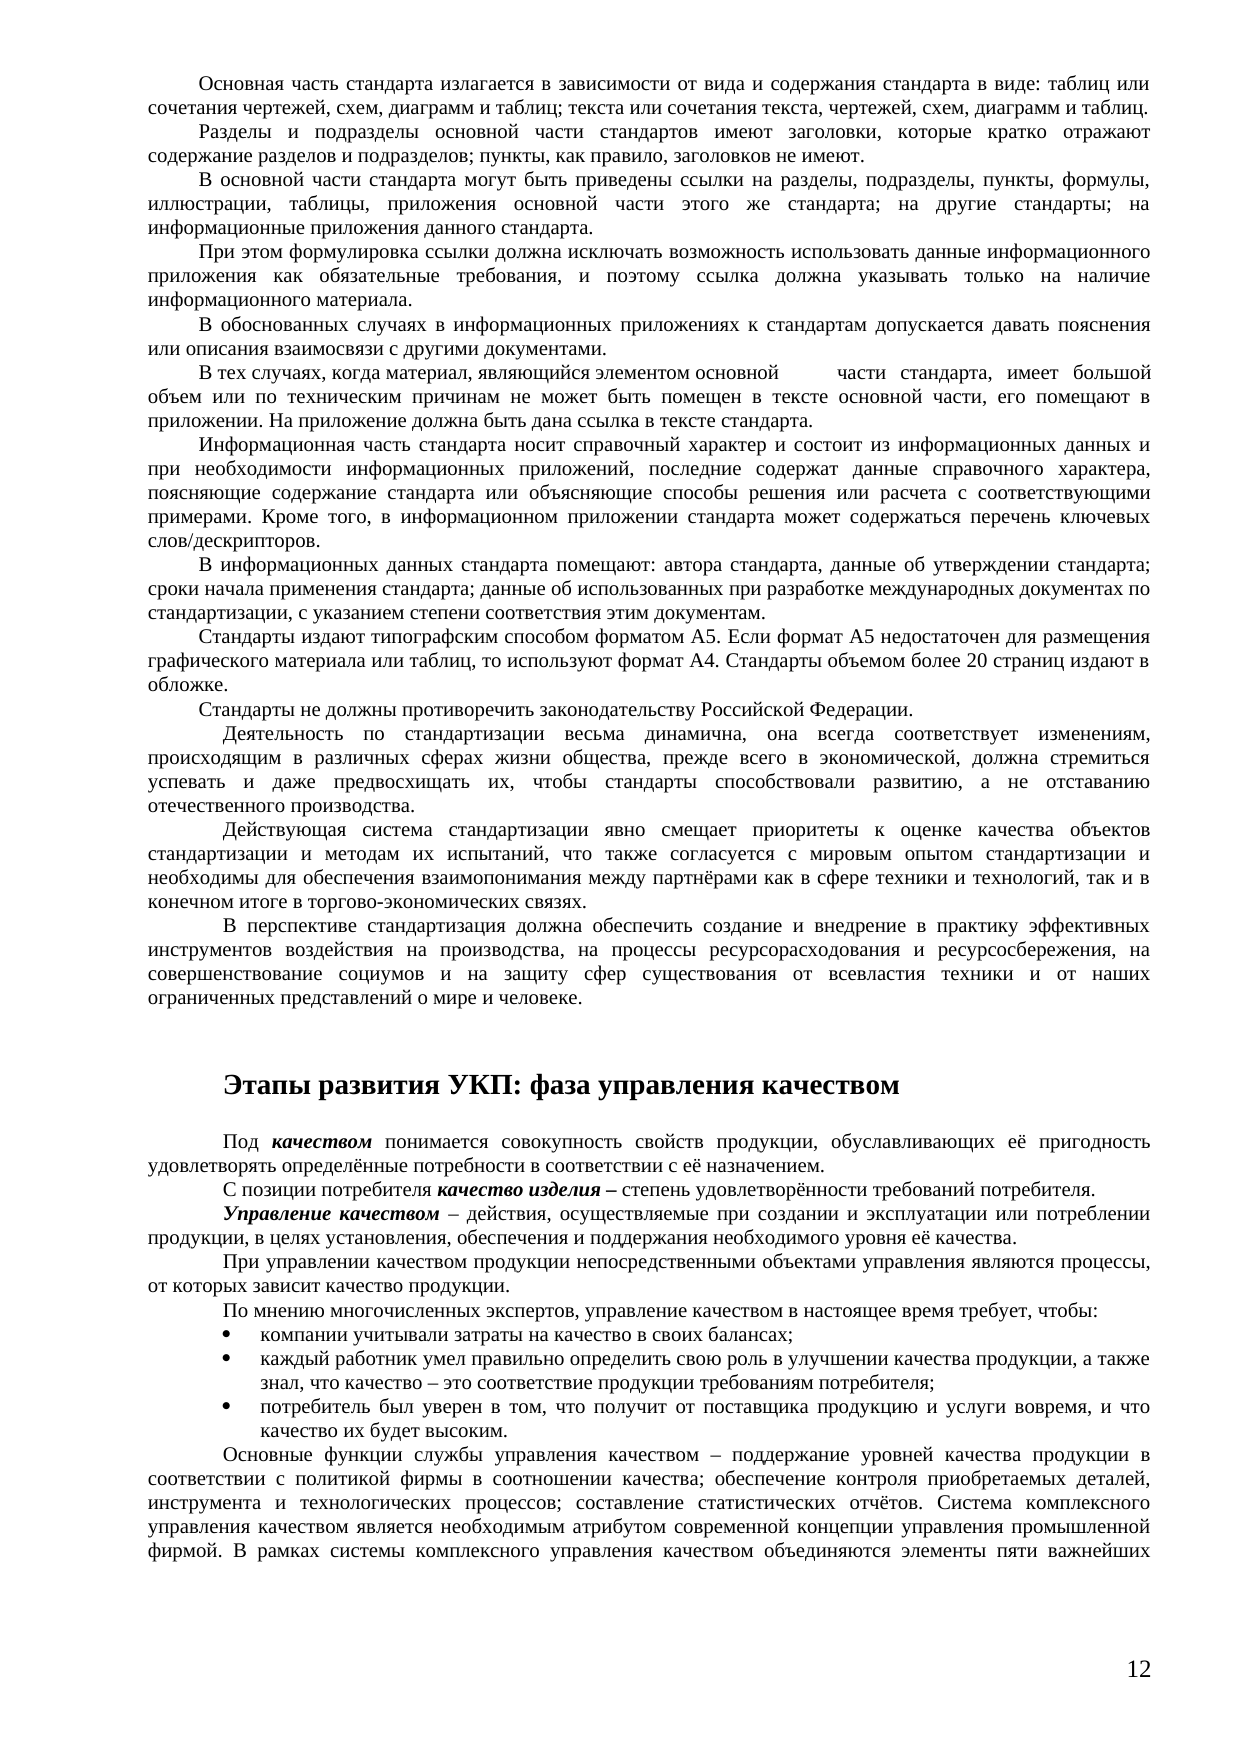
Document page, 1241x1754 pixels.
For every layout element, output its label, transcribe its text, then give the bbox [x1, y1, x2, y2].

text Управление качеством – действия, осуществляемые при создании и эксплуатации или потреблении продукции, в целях установления, обеспечения и поддержания необходимого уровня её качества. [148, 1201, 1152, 1249]
text С позиции потребителя качество изделия – степень удовлетворённости требований потребителя. [148, 1177, 1152, 1201]
text При управлении качеством продукции непосредственными объектами управления являются процессы, от которых зависит качество продукции. [148, 1249, 1152, 1297]
text В тех случаях, когда материал, являющийся элементом основной части стандарта, имеет большой объем или по техническим причинам не может быть помещен в тексте основной части, его помещают в приложении. На приложение должна быть дана ссылка в тексте стандарта. [148, 359, 1152, 432]
text В информационных данных стандарта помещают: автора стандарта, данные об утверждении стандарта; сроки начала применения стандарта; данные об использованных при разработке международных документах по стандартизации, с указанием степени соответствия этим документам. [148, 552, 1152, 624]
text Действующая система стандартизации явно смещает приоритеты к оценке качества объектов стандартизации и методам их испытаний, что также согласуется с мировым опытом стандартизации и необходимы для обеспечения взаимопонимания между партнёрами как в сфере техники и технологий, так и в конечном итоге в торгово-экономических связях. [148, 817, 1152, 913]
text Этапы развития УКП: фаза управления качеством [148, 1067, 1152, 1100]
text Деятельность по стандартизации весьма динамична, она всегда соответствует изменениям, происходящим в различных сферах жизни общества, прежде всего в экономической, должна стремиться успевать и даже предвосхищать их, чтобы стандарты способствовали развитию, а не отставанию отечественного производства. [148, 721, 1152, 817]
text В перспективе стандартизация должна обеспечить создание и внедрение в практику эффективных инструментов воздействия на производства, на процессы ресурсорасходования и ресурсосбережения, на совершенствование социумов и на защиту сфер существования от всевластия техники и от наших ограниченных представлений о мире и человеке. [148, 913, 1152, 1009]
text При этом формулировка ссылки должна исключать возможность использовать данные информационного приложения как обязательные требования, и поэтому ссылка должна указывать только на наличие информационного материала. [148, 239, 1152, 311]
text Основная часть стандарта излагается в зависимости от вида и содержания стандарта в виде: таблиц или сочетания чертежей, схем, диаграмм и таблиц; текста или сочетания текста, чертежей, схем, диаграмм и таблиц. [148, 71, 1152, 119]
list каждый работник умел правильно определить свою роль в улучшении качества продукции, а также знал, что качество – это соответствие продукции требованиям потребителя; [223, 1346, 1152, 1394]
text Под качеством понимается совокупность свойств продукции, обуславливающих её пригодность удовлетворять определённые потребности в соответствии с её назначением. [148, 1129, 1152, 1177]
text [148, 1442, 1152, 1562]
text Стандарты не должны противоречить законодательству Российской Федерации. [148, 696, 1152, 721]
text Информационная часть стандарта носит справочный характер и состоит из информационных данных и при необходимости информационных приложений, последние содержат данные справочного характера, поясняющие содержание стандарта или объясняющие способы решения или расчета с соответствующими примерами. Кроме того, в информационном приложении стандарта может содержаться перечень ключевых слов/дескрипторов. [148, 432, 1152, 552]
text Стандарты издают типографским способом форматом А5. Если формат А5 недостаточен для размещения графического материала или таблиц, то используют формат А4. Стандарты объемом более 20 страниц издают в обложке. [148, 624, 1152, 696]
list компании учитывали затраты на качество в своих балансах; [223, 1322, 1152, 1346]
text По мнению многочисленных экспертов, управление качеством в настоящее время требует, чтобы: [148, 1297, 1152, 1322]
text В основной части стандарта могут быть приведены ссылки на разделы, подразделы, пункты, формулы, иллюстрации, таблицы, приложения основной части этого же стандарта; на другие стандарты; на информационные приложения данного стандарта. [148, 167, 1152, 239]
list потребитель был уверен в том, что получит от поставщика продукцию и услуги вовремя, и что качество их будет высоким. [223, 1394, 1152, 1442]
text В обоснованных случаях в информационных приложениях к стандартам допускается давать пояснения или описания взаимосвязи с другими документами. [148, 311, 1152, 359]
text Разделы и подразделы основной части стандартов имеют заголовки, которые кратко отражают содержание разделов и подразделов; пункты, как правило, заголовков не имеют. [148, 119, 1152, 167]
